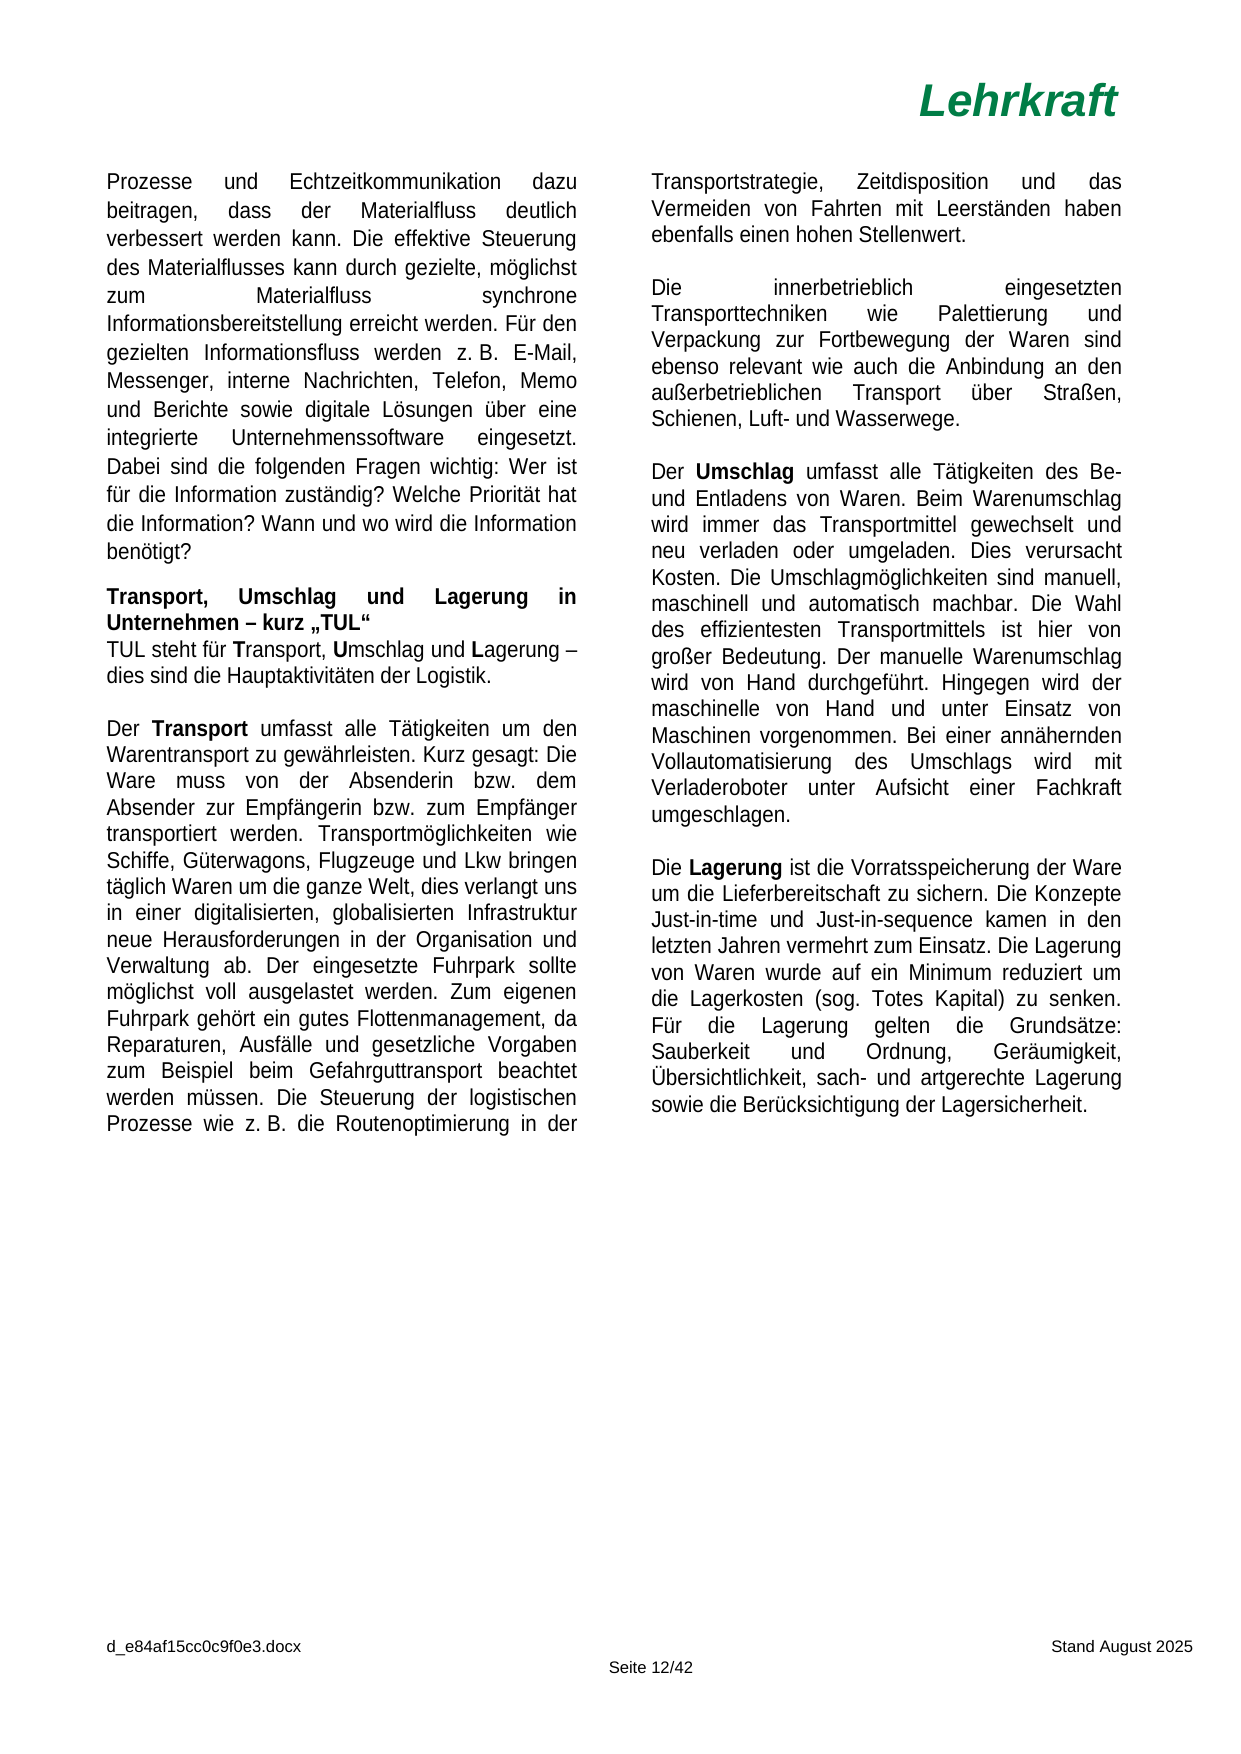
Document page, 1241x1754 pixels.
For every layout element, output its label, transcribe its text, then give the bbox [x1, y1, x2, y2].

text Transport, Umschlag und Lagerung in Unternehmen – kurz „TUL“ [106, 583, 577, 636]
text Die Lagerung ist die Vorratsspeicherung der Ware um die Lieferbereitschaft zu sichern. Die Konzepte Just-in-time und Just-in-sequence kamen in den letzten Jahren vermehrt zum Einsatz. Die Lagerung von Waren wurde auf ein Minimum reduziert um die Lagerkosten (sog. Totes Kapital) zu senken. Für die Lagerung gelten die Grundsätze: Sauberkeit und Ordnung, Geräumigkeit, Übersichtlichkeit, sach- und artgerechte Lagerung sowie die Berücksichtigung der Lagersicherheit. [651, 853, 1122, 1117]
text Der Umschlag umfasst alle Tätigkeiten des Be- und Entladens von Waren. Beim Warenumschlag wird immer das Transportmittel gewechselt und neu verladen oder umgeladen. Dies verursacht Kosten. Die Umschlagmöglichkeiten sind manuell, maschinell und automatisch machbar. Die Wahl des effizientesten Transportmittels ist hier von großer Bedeutung. Der manuelle Warenumschlag wird von Hand durchgeführt. Hingegen wird der maschinelle von Hand und unter Einsatz von Maschinen vorgenommen. Bei einer annähernden Vollautomatisierung des Umschlags wird mit Verladeroboter unter Aufsicht einer Fachkraft umgeschlagen. [651, 458, 1122, 827]
text Der Transport umfasst alle Tätigkeiten um den Warentransport zu gewährleisten. Kurz gesagt: Die Ware muss von der Absenderin bzw. dem Absender zur Empfängerin bzw. zum Empfänger transportiert werden. Transportmöglichkeiten wie Schiffe, Güterwagons, Flugzeuge und Lkw bringen täglich Waren um die ganze Welt, dies verlangt uns in einer digitalisierten, globalisierten Infrastruktur neue Herausforderungen in der Organisation und Verwaltung ab. Der eingesetzte Fuhrpark sollte möglichst voll ausgelastet werden. Zum eigenen Fuhrpark gehört ein gutes Flottenmanagement, da Reparaturen, Ausfälle und gesetzliche Vorgaben zum Beispiel beim Gefahrguttransport beachtet werden müssen. Die Steuerung der logistischen Prozesse wie z. B. die Routenoptimierung in der Transportstrategie, Zeitdisposition und das Vermeiden von Fahrten mit Leerständen haben ebenfalls einen hohen Stellenwert. [106, 715, 577, 1136]
text Die innerbetrieblich eingesetzten Transporttechniken wie Palettierung und Verpackung zur Fortbewegung der Waren sind ebenso relevant wie auch die Anbindung an den außerbetrieblichen Transport über Straßen, Schienen, Luft- und Wasserwege. [651, 274, 1122, 432]
text TUL steht für Transport, Umschlag und Lagerung – dies sind die Hauptaktivitäten der Logistik. [106, 636, 577, 688]
